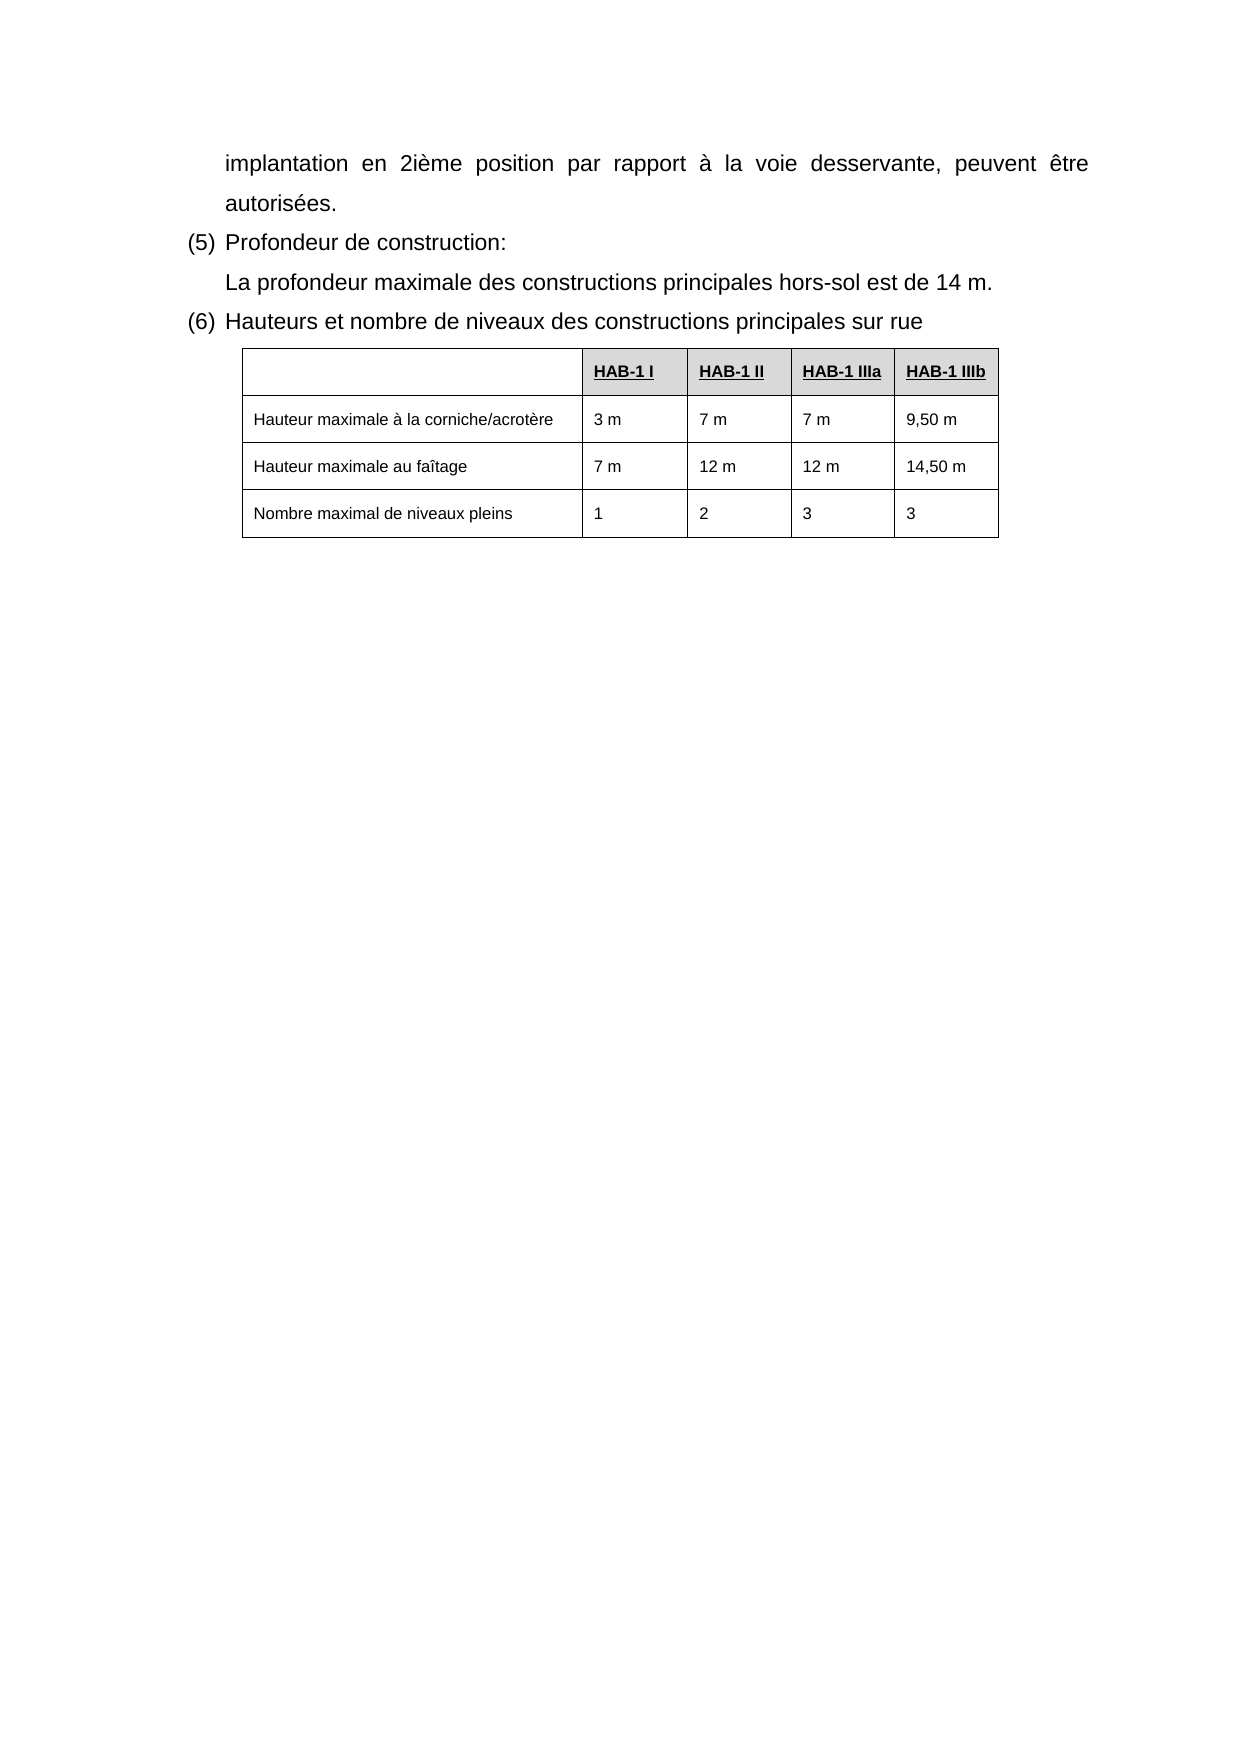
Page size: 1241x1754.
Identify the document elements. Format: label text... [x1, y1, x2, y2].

table_cell 7 m [792, 396, 894, 442]
table_cell Hauteur maximale à la corniche/acrotère [243, 396, 582, 442]
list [225, 150, 1090, 216]
table_cell 7 m [688, 396, 791, 442]
table_cell 7 m [583, 443, 687, 489]
table_cell 2 [688, 490, 791, 537]
table_cell Nombre maximal de niveaux pleins [243, 490, 582, 537]
list La profondeur maximale des constructions principales hors-sol est de 14 m. [225, 268, 1090, 295]
table_cell Hauteur maximale au faîtage [243, 443, 582, 489]
table_cell 14,50 m [895, 443, 998, 489]
list Hauteurs et nombre de niveaux des constructions principales sur rue [187, 308, 1090, 334]
table_header HAB-1 I [583, 349, 687, 395]
table_header [243, 349, 582, 395]
list Profondeur de construction: [187, 229, 1090, 255]
table_header HAB-1 II [688, 349, 791, 395]
table_cell 3 [792, 490, 894, 537]
table_cell 3 m [583, 396, 687, 442]
table_header HAB-1 IIIa [792, 349, 894, 395]
table_cell 12 m [688, 443, 791, 489]
table_cell 3 [895, 490, 998, 537]
table_cell 1 [583, 490, 687, 537]
table_cell 9,50 m [895, 396, 998, 442]
table_cell 12 m [792, 443, 894, 489]
table_header HAB-1 IIIb [895, 349, 998, 395]
